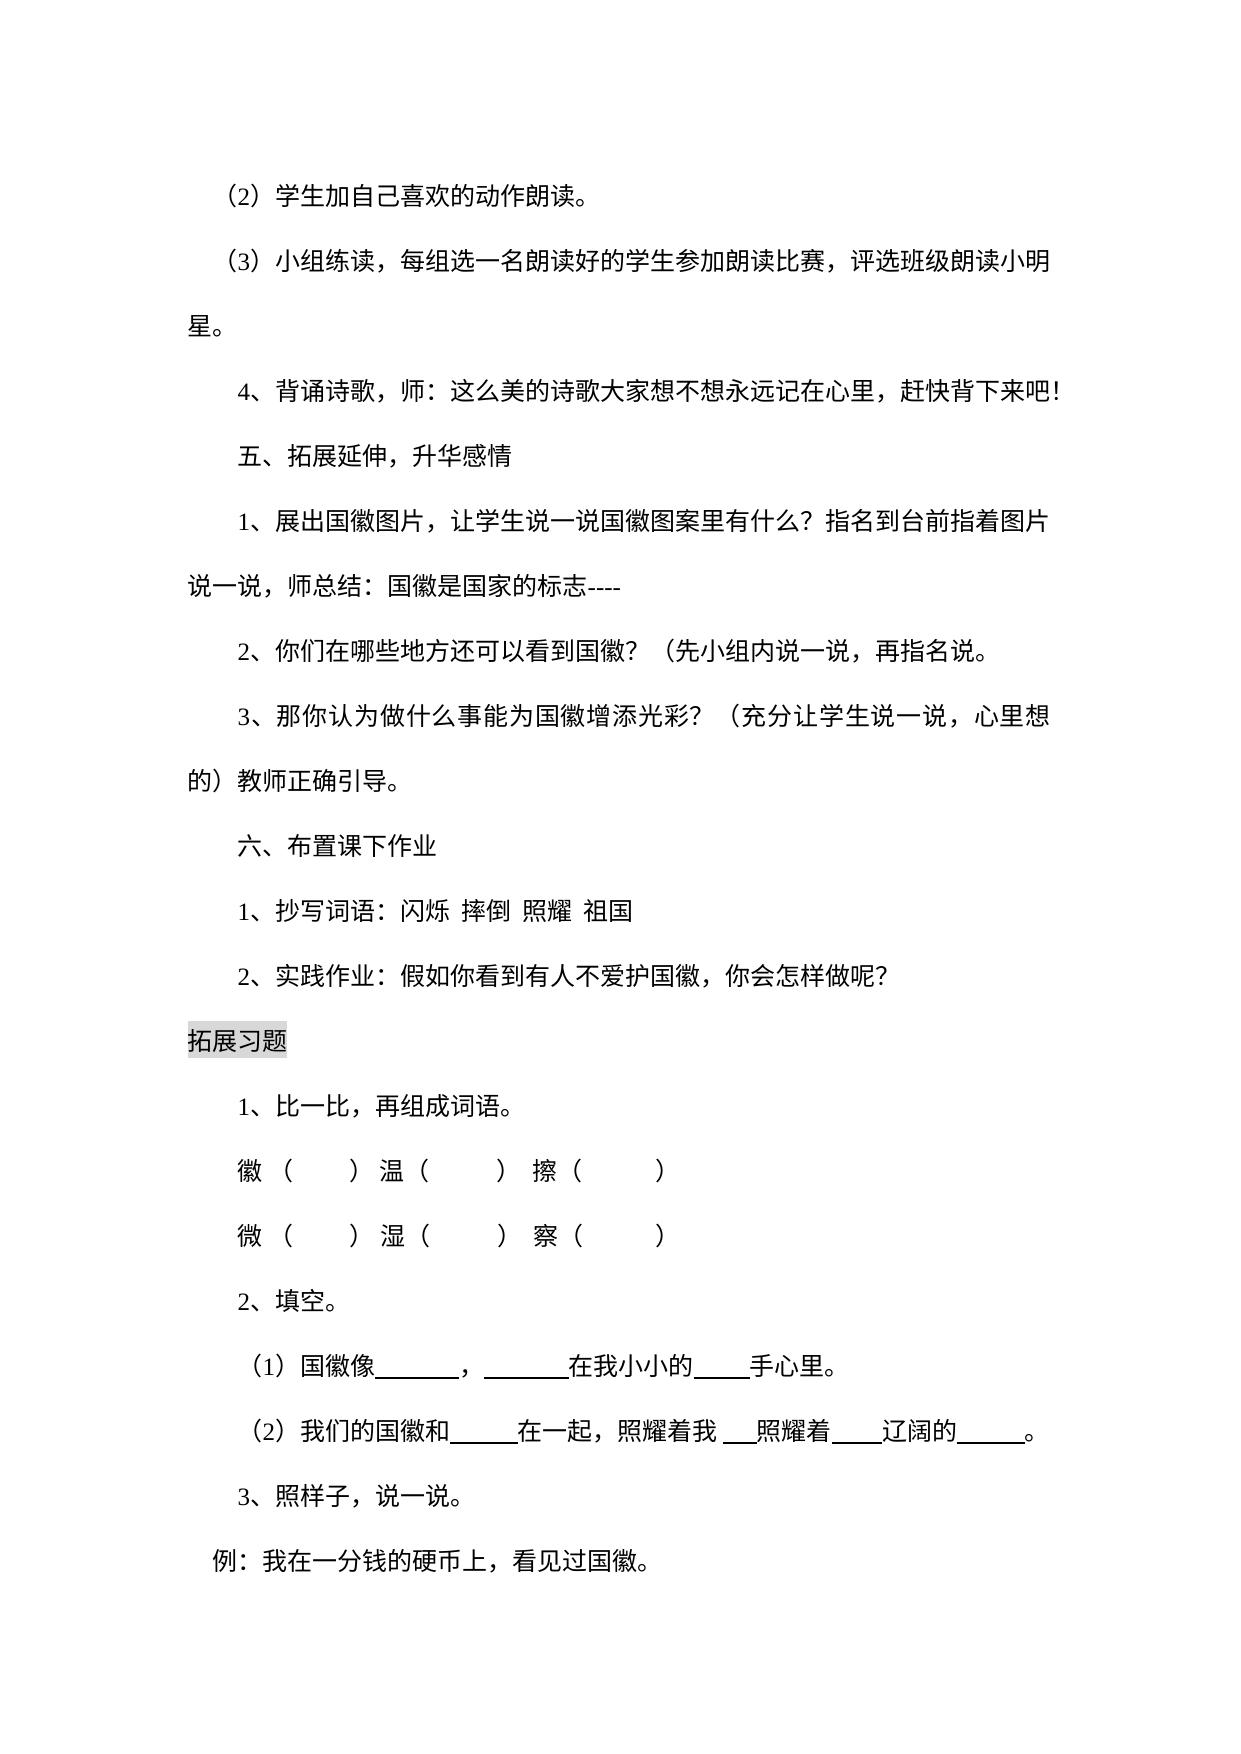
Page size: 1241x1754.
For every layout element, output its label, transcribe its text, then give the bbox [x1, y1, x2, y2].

text 徽 （ ） 温（ ） 擦（ ） [187, 1137, 1053, 1202]
text 2、实践作业：假如你看到有人不爱护国徽，你会怎样做呢？ [187, 942, 1053, 1007]
text 例：我在一分钱的硬币上，看见过国徽。 [187, 1527, 1053, 1592]
text 微 （ ） 湿（ ） 察（ ） [187, 1202, 1053, 1267]
text 2、你们在哪些地方还可以看到国徽？（先小组内说一说，再指名说。 [187, 617, 1053, 682]
text 1、比一比，再组成词语。 [187, 1072, 1053, 1137]
text 拓展习题 [187, 1007, 1053, 1072]
text （2）学生加自己喜欢的动作朗读。 [187, 162, 1053, 227]
text 五、拓展延伸，升华感情 [187, 422, 1053, 487]
text 3、那你认为做什么事能为国徽增添光彩？（充分让学生说一说，心里想的）教师正确引导。 [187, 682, 1053, 812]
text 1、展出国徽图片，让学生说一说国徽图案里有什么？指名到台前指着图片说一说，师总结：国徽是国家的标志---- [187, 487, 1053, 617]
text （3）小组练读，每组选一名朗读好的学生参加朗读比赛，评选班级朗读小明星。 [187, 227, 1053, 357]
text 3、照样子，说一说。 [187, 1462, 1053, 1527]
text （2）我们的国徽和 在一起，照耀着我 照耀着 辽阔的 。 [187, 1397, 1053, 1462]
text 1、抄写词语：闪烁 摔倒 照耀 祖国 [187, 877, 1053, 942]
text 4、背诵诗歌，师：这么美的诗歌大家想不想永远记在心里，赶快背下来吧！ [187, 357, 1053, 422]
text 2、填空。 [187, 1267, 1053, 1332]
text （1）国徽像 ， 在我小小的 手心里。 [187, 1332, 1053, 1397]
text 六、布置课下作业 [187, 812, 1053, 877]
